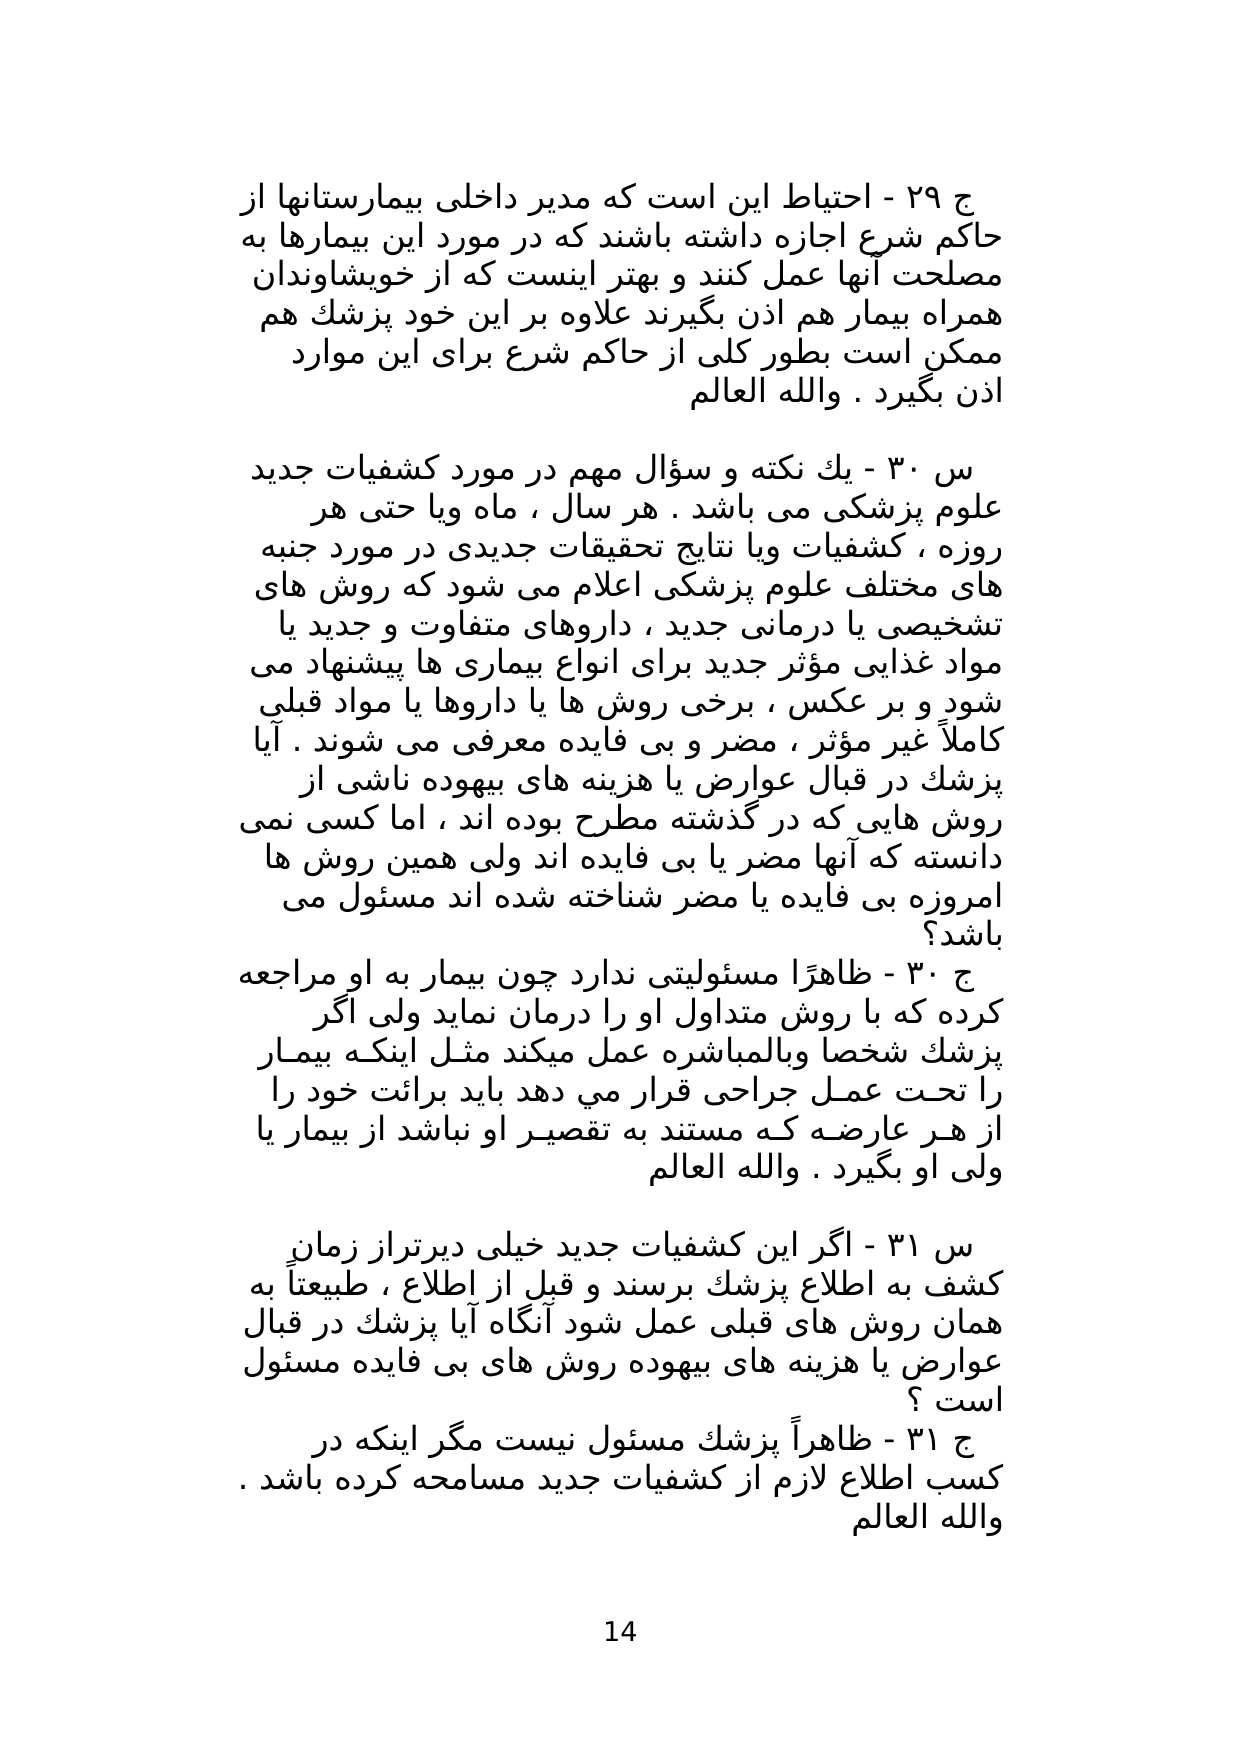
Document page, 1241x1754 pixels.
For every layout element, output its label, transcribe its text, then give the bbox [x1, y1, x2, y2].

text ج ٣٠ - ظاهرًا مسئوليتى ندارد چون بيمار به او مراجعه كرده كه با روش متداول او را درمان نمايد ولى اگر پزشك شخصا وبالمباشره عمل ميكند مثـل اينكـه بيمـار را تحـت عمـل جراحى قرار مي دهد بايد برائت خود را از هـر عارضـه كـه مستند به تقصيـر او نباشد از بيمار يا ولى او بگيرد . والله العالم [236, 954, 1004, 1187]
text ج ٢٩ - احتياط اين است كه مدير داخلى بيمارستانها از حاكم شرع اجازه داشته باشند كه در مورد اين بيمارها به مصلحت آنها عمل كنند و بهتر اينست كه از خويشاوندان همراه بيمار هم اذن بگيرند علاوه بر اين خود پزشك هم ممكن است بطور كلى از حاكم شرع براى اين موارد اذن بگيرد . والله العالم [236, 177, 1004, 410]
text س ٣٠ - يك نكته و سؤال مهم در مورد كشفيات جديد علوم پزشكى مى باشد . هر سال ، ماه ويا حتى هر روزه ، كشفيات ويا نتايج تحقيقات جديدى در مورد جنبه هاى مختلف علوم پزشكى اعلام مى شود كه روش هاى تشخيصى يا درمانى جديد ، داروهاى متفاوت و جديد يا مواد غذايى مؤثر جديد براى انواع بيمارى ها پيشنهاد مى شود و بر عكس ، برخى روش ها يا داروها يا مواد قبلى كاملاً غير مؤثر ، مضر و بى فايده معرفى مى شوند . آيا پزشك در قبال عوارض يا هزينه هاى بيهوده ناشى از روش هايى كه در گذشته مطرح بوده اند ، اما كسى نمى دانسته كه آنها مضر يا بى فايده اند ولى همين روش ها امروزه بى فايده يا مضر شناخته شده اند مسئول مى باشد؟ [236, 449, 1004, 954]
text س ٣١ - اگر اين كشفيات جديد خيلى ديرتراز زمان كشف به اطلاع پزشك برسند و قبل از اطلاع ، طبيعتاً به همان روش هاى قبلى عمل شود آنگاه آيا پزشك در قبال عوارض يا هزينه هاى بيهوده روش هاى بى فايده مسئول است ؟ [236, 1225, 1004, 1419]
text ج ٣١ - ظاهراً پزشك مسئول نيست مگر اينكه در كسب اطلاع لازم از كشفيات جديد مسامحه كرده باشد . والله العالم [236, 1419, 1004, 1536]
